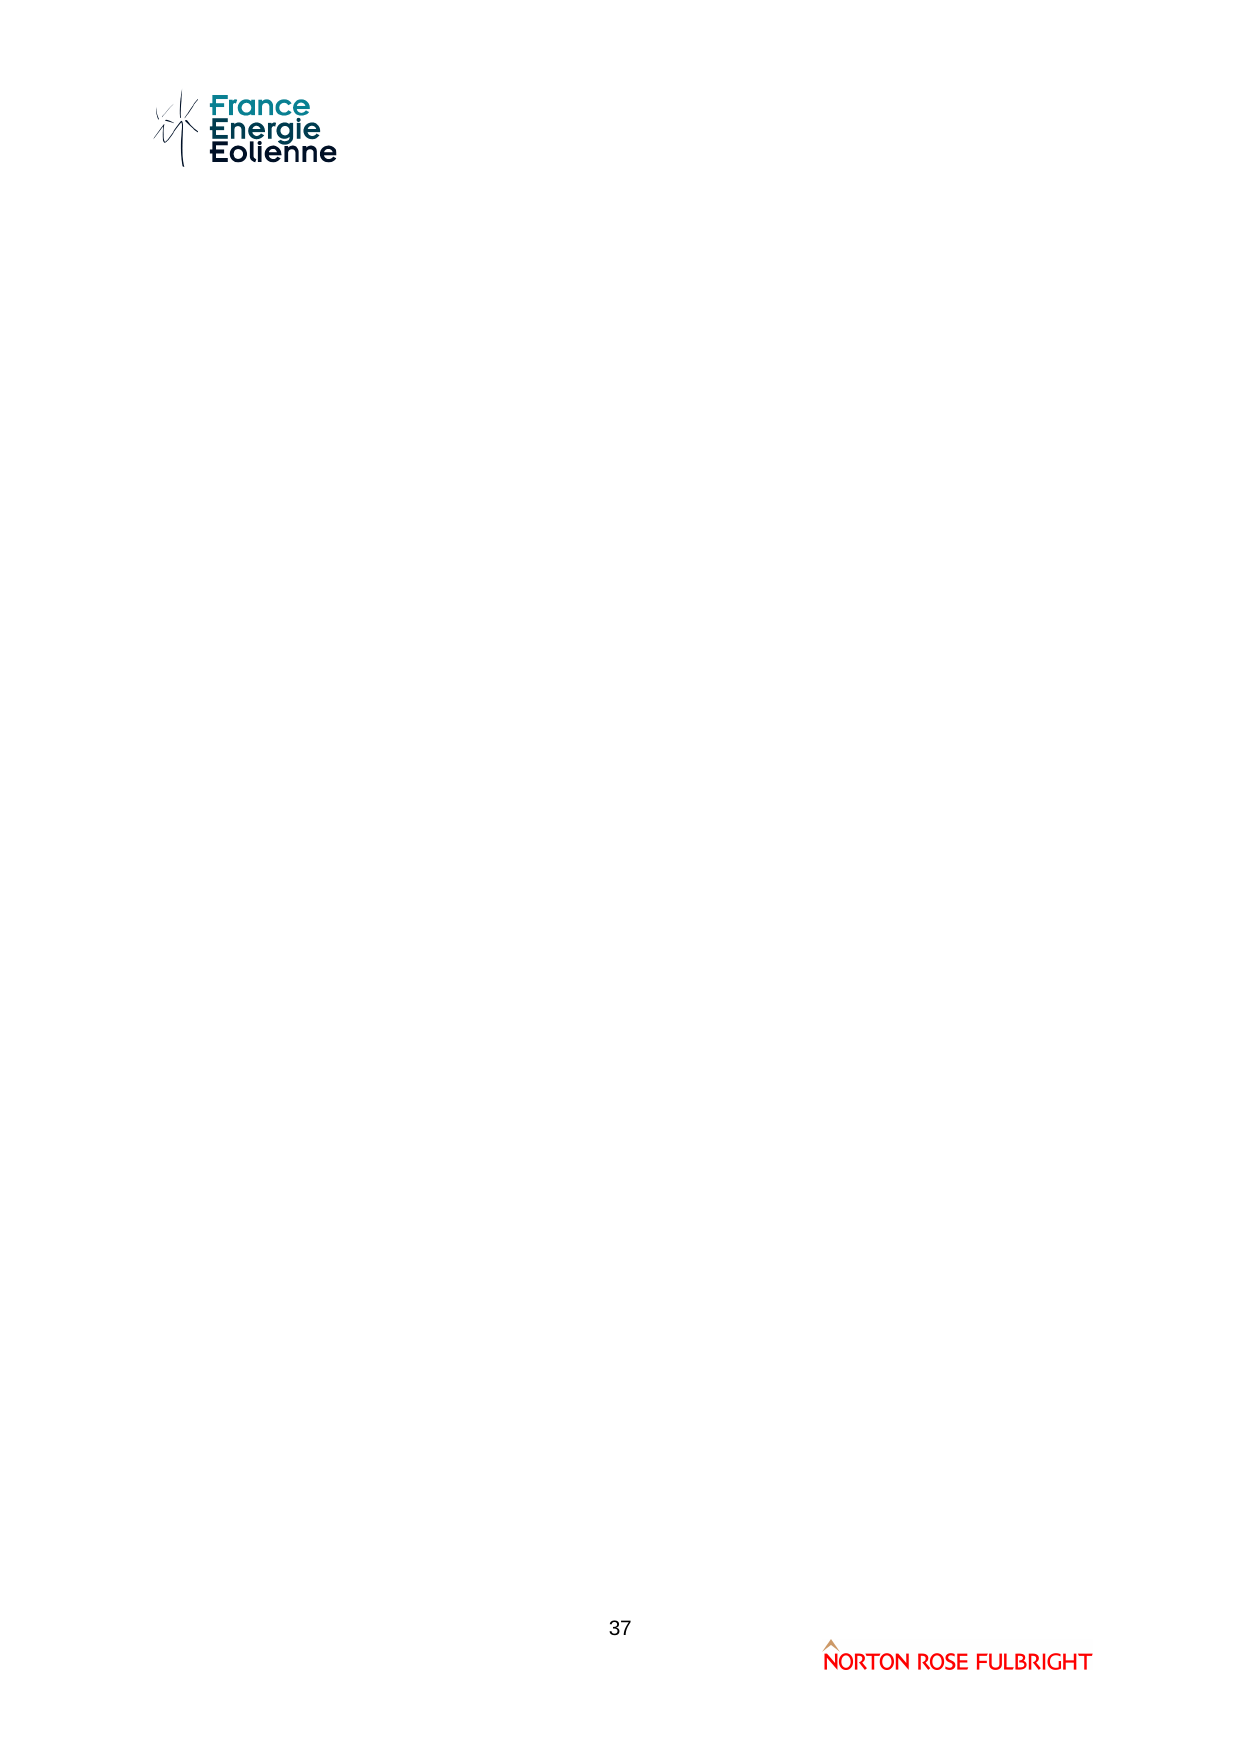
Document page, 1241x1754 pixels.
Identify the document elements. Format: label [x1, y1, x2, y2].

picture [153, 88, 337, 167]
picture [822, 1639, 1093, 1670]
